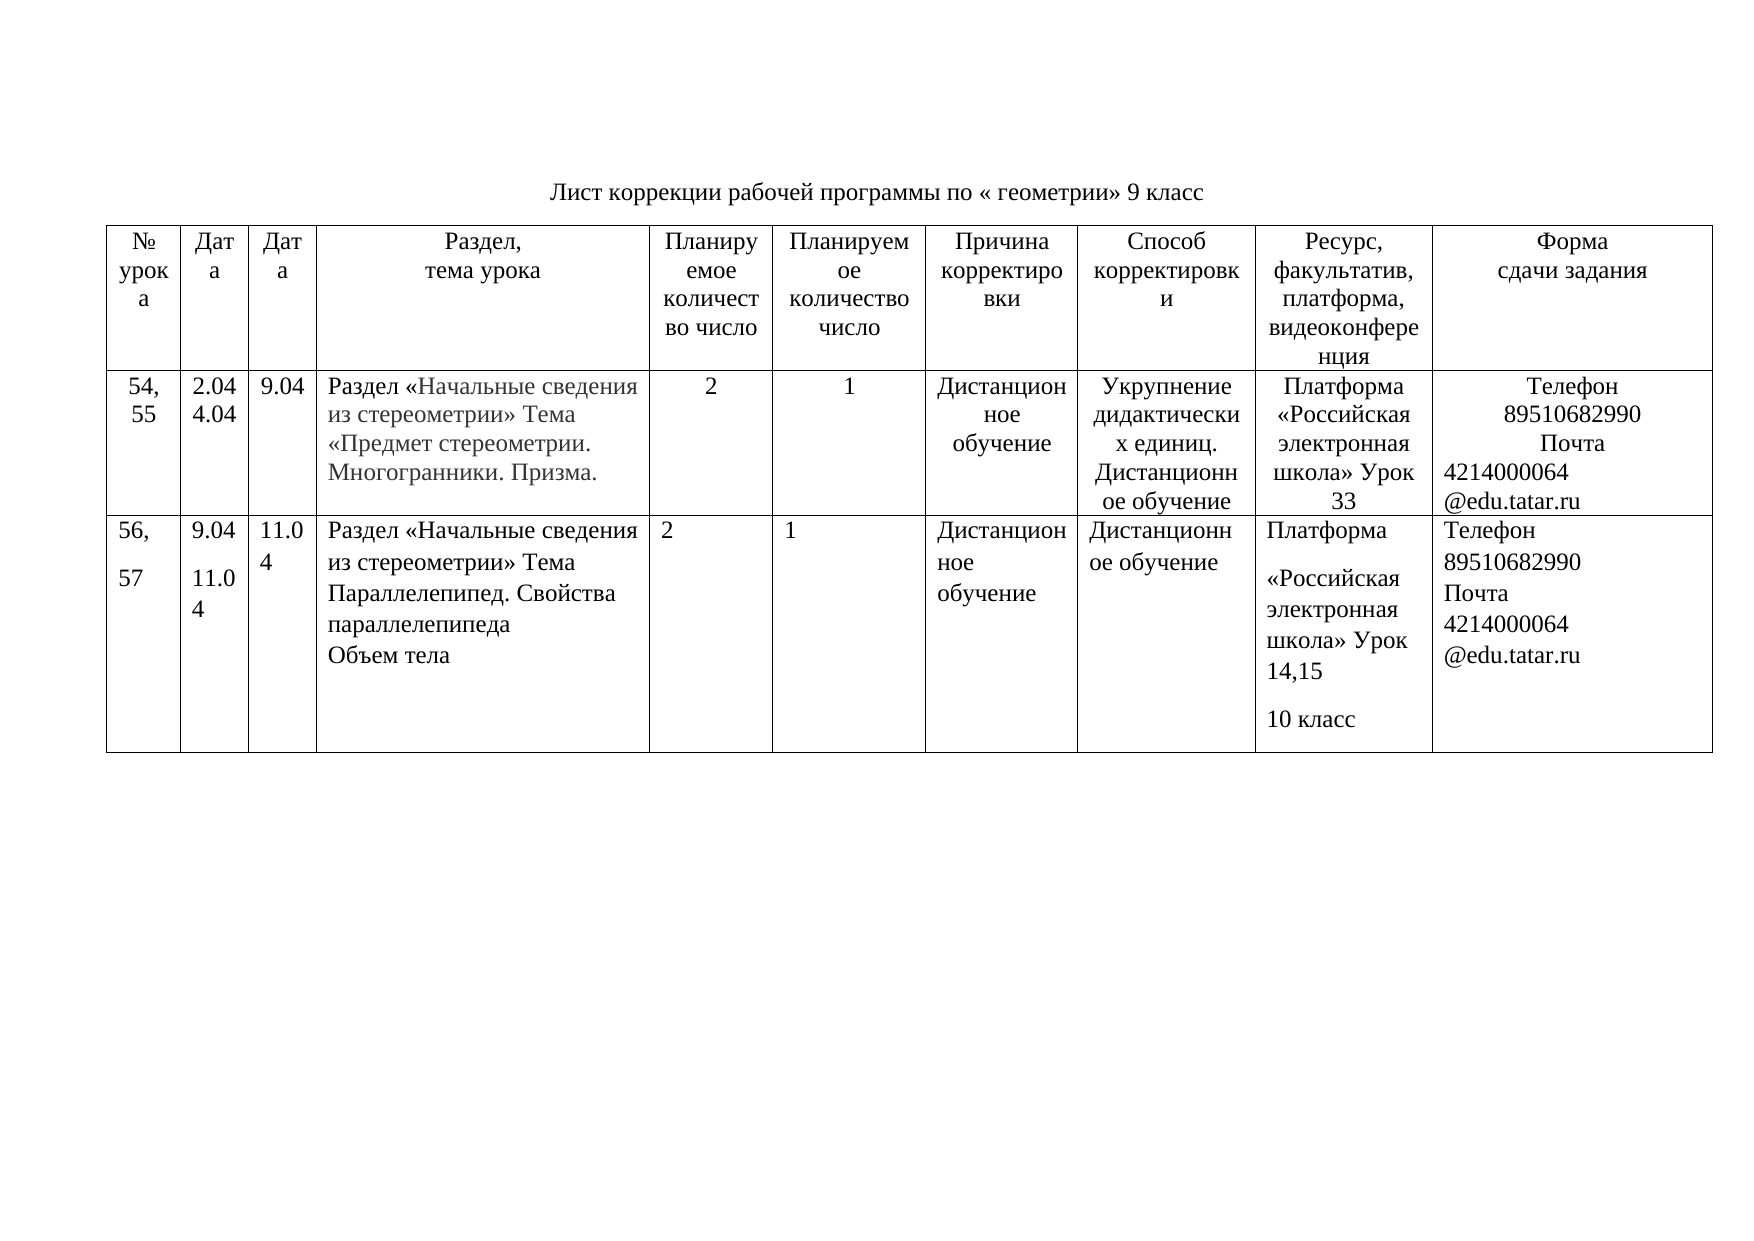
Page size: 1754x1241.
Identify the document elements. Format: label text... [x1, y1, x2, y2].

table_header Способ корректировки [1078, 226, 1255, 370]
table_header Дата [181, 226, 248, 370]
table_cell Дистанционное обучение [926, 371, 1077, 514]
table_header Ресурс, факультатив, платформа, видеоконференция [1256, 226, 1432, 370]
table_cell 2 [650, 516, 772, 752]
table_header Планируемое количество число [650, 226, 772, 370]
table_cell Дистанционное обучение [926, 516, 1077, 752]
table_cell Раздел «Начальные сведения из стереометрии» Тема Параллелепипед. Свойства параллелепипеда Объем тела [317, 516, 649, 752]
table_cell Телефон 89510682990 Почта 4214000064@edu.tatar.ru [1433, 516, 1712, 752]
table_cell 1 [773, 371, 925, 514]
table_cell 9.04 11.04 [181, 516, 248, 752]
table_header № урока [107, 226, 180, 370]
table_cell Раздел «Начальные сведения из стереометрии» Тема «Предмет стереометрии. Многогранники. Призма. [317, 371, 649, 514]
table_cell Платформа «Российская электронная школа» Урок 14,15 10 класс [1256, 516, 1432, 752]
table_cell Укрупнение дидактических единиц. Дистанционное обучение [1078, 371, 1255, 514]
table_cell 2 [650, 371, 772, 514]
text Лист коррекции рабочей программы по « геометрии» 9 класс [118, 177, 1636, 206]
table_cell 56, 57 [107, 516, 180, 752]
table_cell Платформа «Российская электронная школа» Урок 33 [1256, 371, 1432, 514]
table_cell 9.04 [249, 371, 316, 514]
table_header Дата [249, 226, 316, 370]
table_cell 2.04 4.04 [181, 371, 248, 514]
table_cell Телефон 89510682990 Почта 4214000064@edu.tatar.ru [1433, 371, 1712, 514]
table_cell 54, 55 [107, 371, 180, 514]
table_header Форма сдачи задания [1433, 226, 1712, 370]
table_cell Дистанционное обучение [1078, 516, 1255, 752]
table_header Раздел, тема урока [317, 226, 649, 370]
table_cell 11.04 [249, 516, 316, 752]
table_header Причина корректировки [926, 226, 1077, 370]
table_cell 1 [773, 516, 925, 752]
table_header Планируемое количество число [773, 226, 925, 370]
